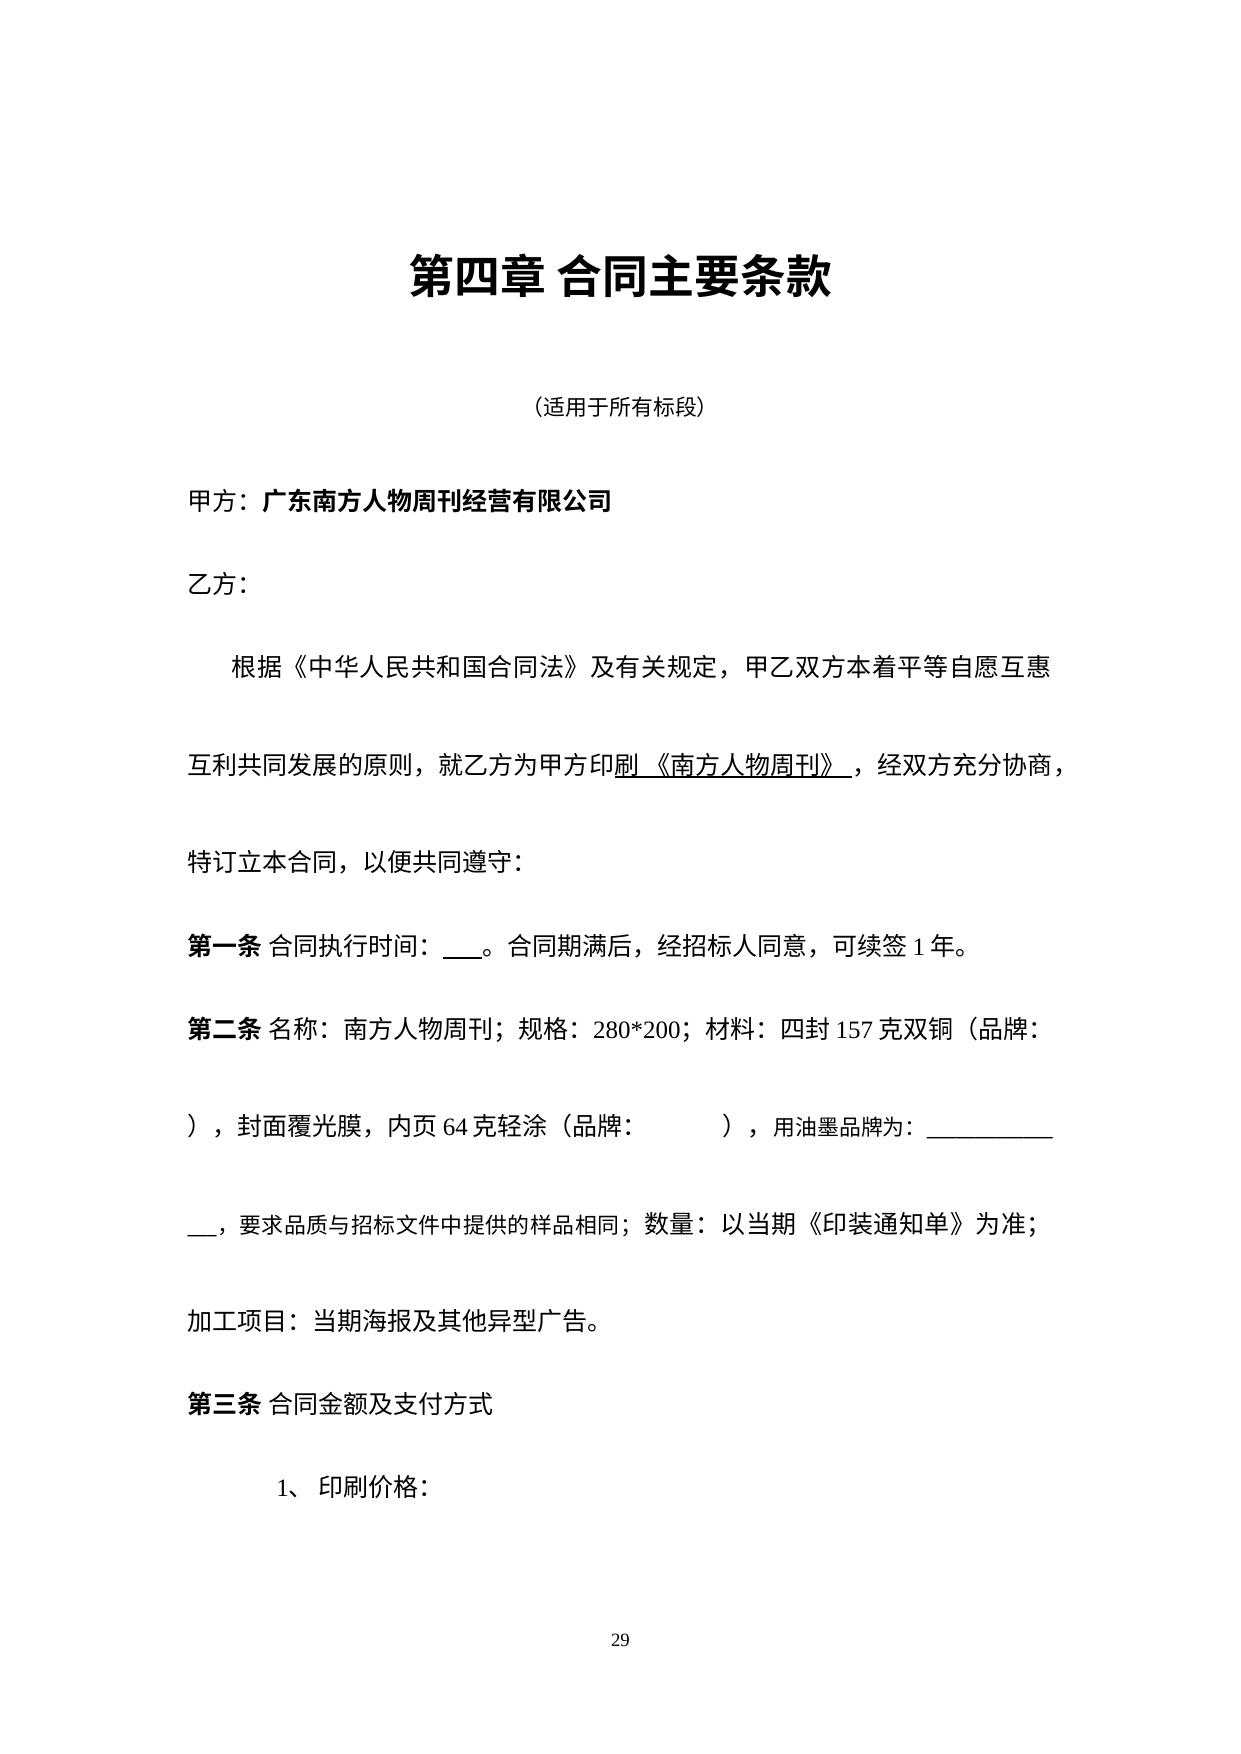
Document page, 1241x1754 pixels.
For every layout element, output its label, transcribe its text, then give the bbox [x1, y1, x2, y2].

text 第一条 合同执行时间： 。合同期满后，经招标人同意，可续签1年。 [187, 912, 1053, 977]
text 甲方：广东南方人物周刊经营有限公司 [187, 467, 1053, 532]
list 印刷价格： [276, 1453, 1053, 1518]
text （适用于所有标段） [187, 390, 1053, 422]
text 第二条 名称：南方人物周刊；规格：280*200；材料：四封157克双铜（品牌： ），封面覆光膜，内页64克轻涂（品牌： ），用油墨品牌为：________________，要求品质与招标文件中提供的样品相同；数量：以当期《印装通知单》为准；加工项目：当期海报及其他异型广告。 [187, 995, 1053, 1352]
text 第三条 合同金额及支付方式 [187, 1370, 1053, 1435]
text 乙方： [187, 550, 1053, 615]
subtitle 第四章 合同主要条款 [187, 225, 1053, 322]
text 根据《中华人民共和国合同法》及有关规定，甲乙双方本着平等自愿互惠互利共同发展的原则，就乙方为甲方印刷 《南方人物周刊》 ，经双方充分协商，特订立本合同，以便共同遵守： [187, 633, 1053, 893]
